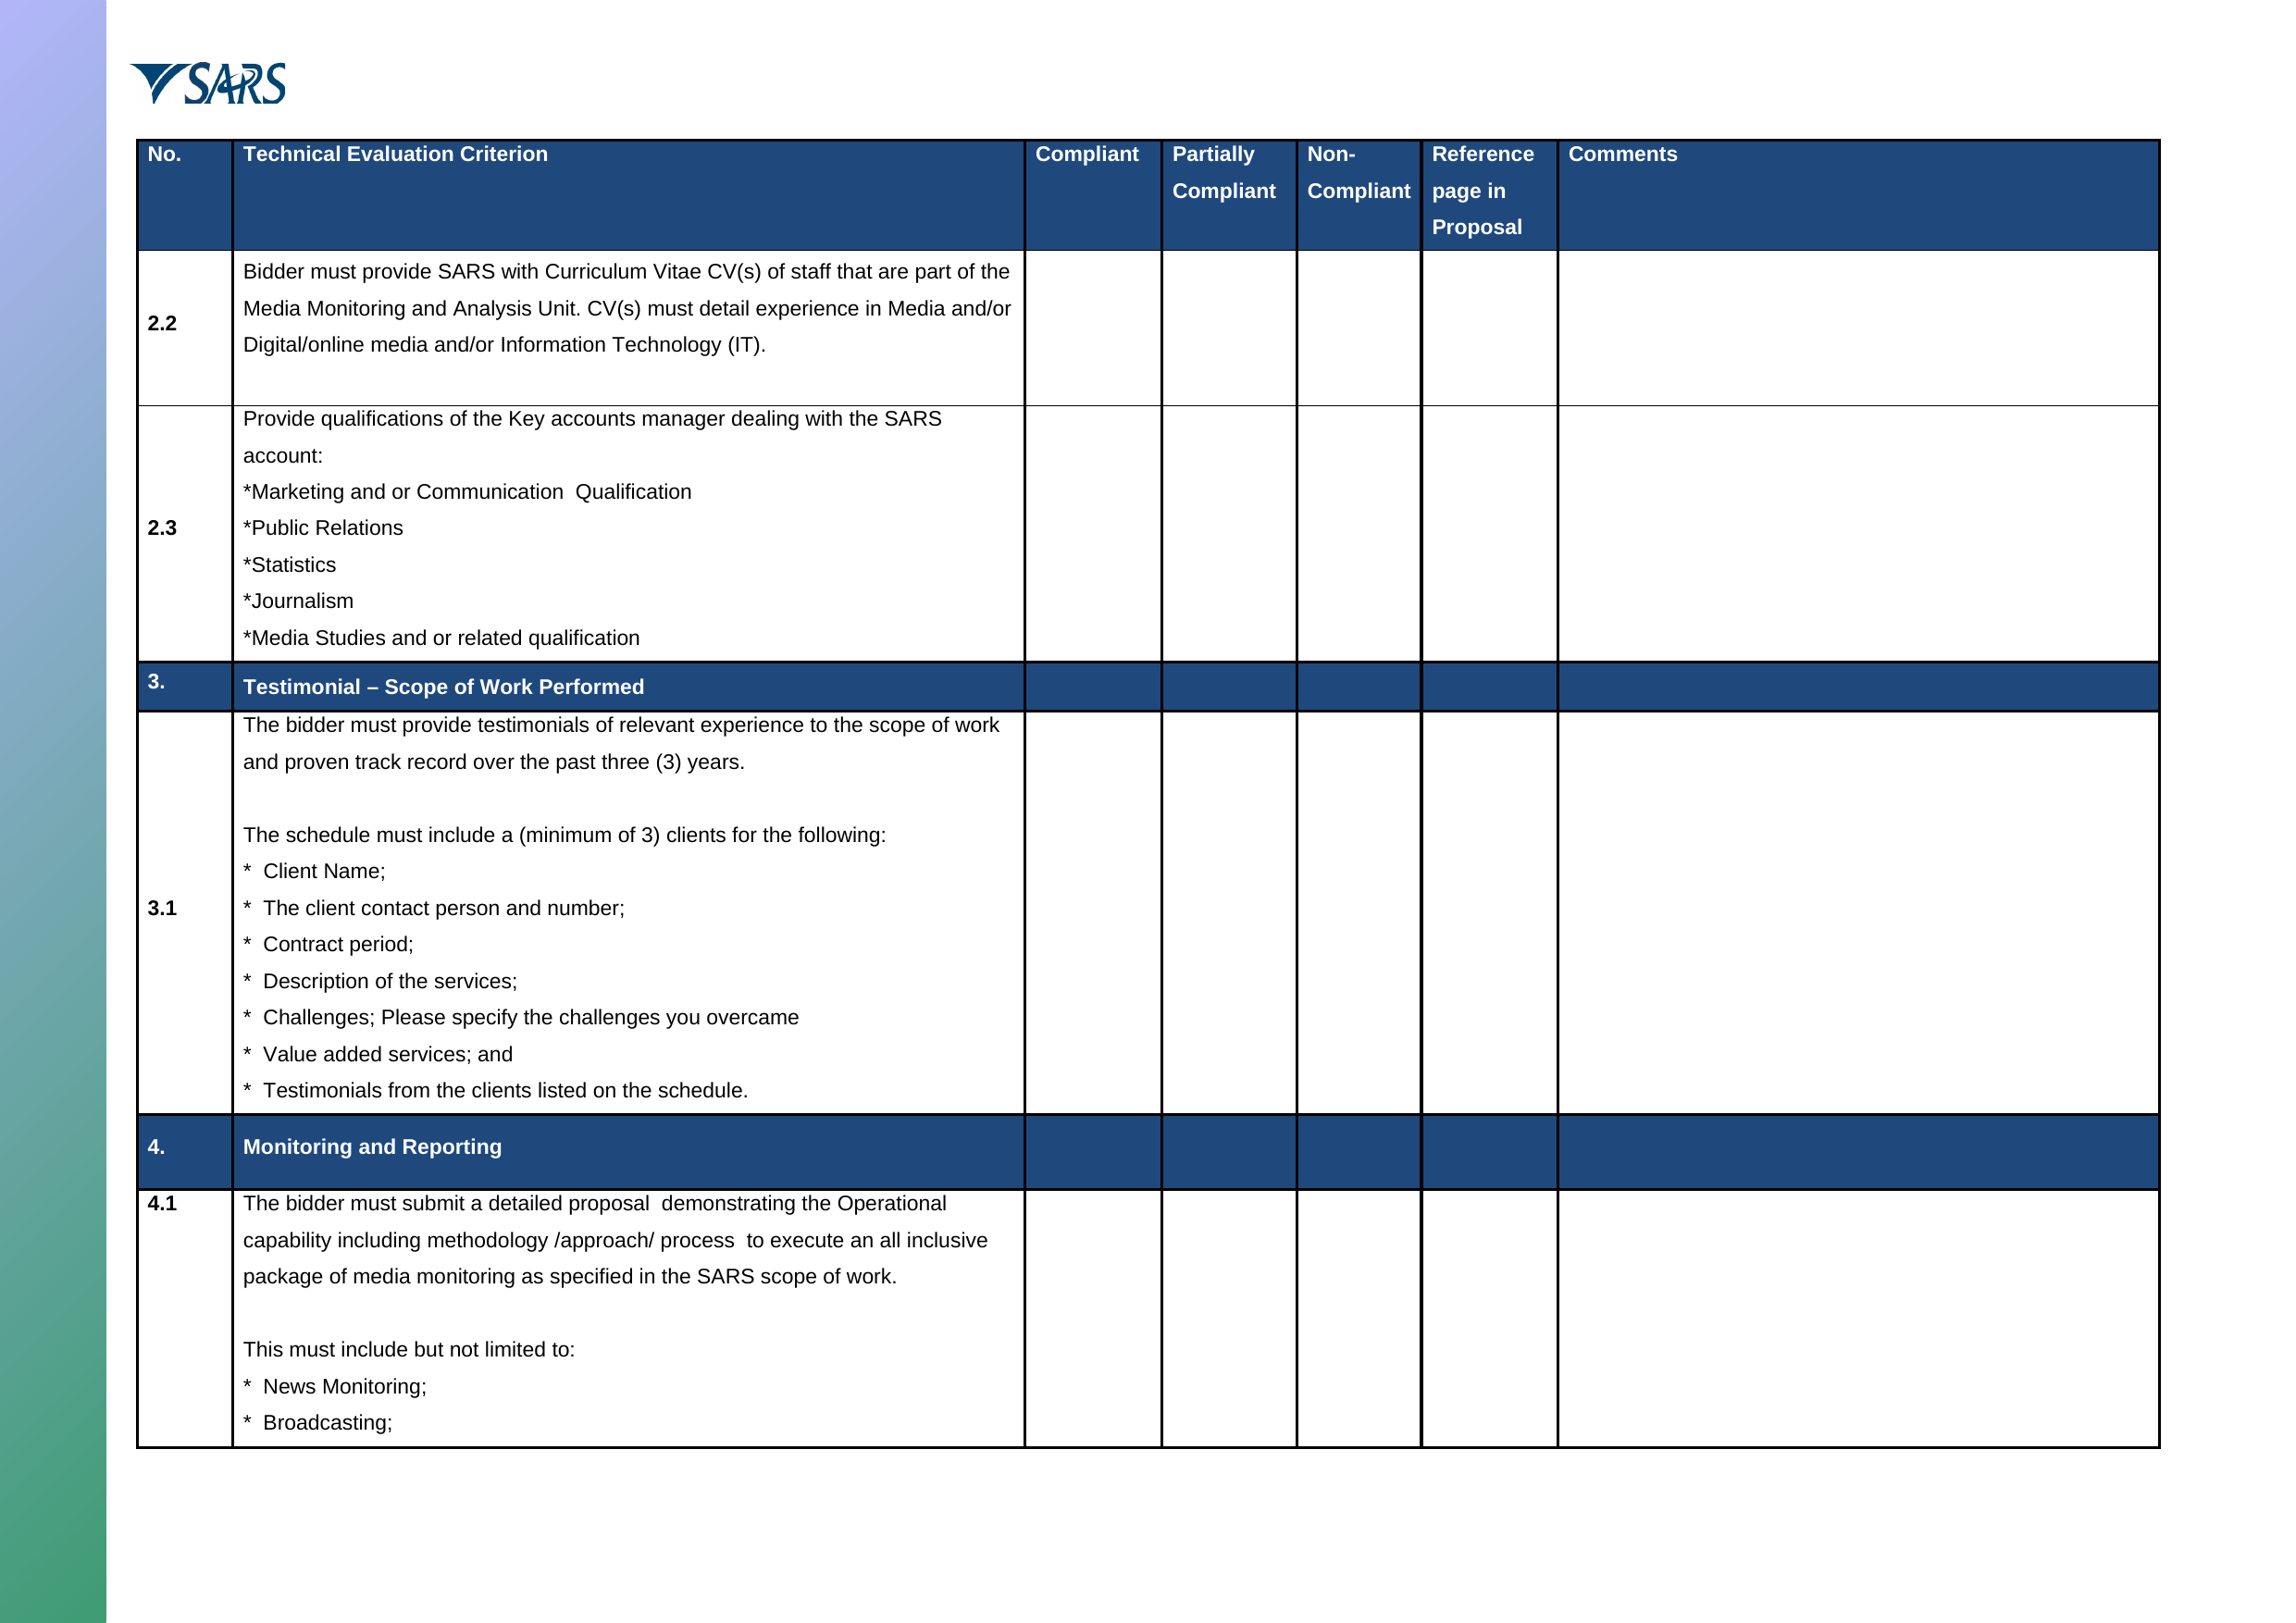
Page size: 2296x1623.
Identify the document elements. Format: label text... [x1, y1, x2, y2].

table_header Non-Compliant [1298, 142, 1420, 250]
table_cell [1423, 663, 1557, 710]
table_cell Testimonial – Scope of Work Performed [234, 663, 1024, 710]
table_cell [1026, 1191, 1160, 1445]
table_cell [1163, 251, 1296, 405]
table_cell The bidder must provide testimonials of relevant experience to the scope of work and proven track record over the past three (3) years. The schedule must include a (minimum of 3) clients for the following: * Client Name; * The client contact person and number; * Contract period; * Description of the services; * Challenges; Please specify the challenges you overcame * Value added services; and * Testimonials from the clients listed on the schedule. [234, 712, 1024, 1113]
table_cell 2.3 [139, 406, 231, 661]
table_cell [1423, 1191, 1557, 1445]
table_cell [1163, 712, 1296, 1113]
table_header Reference page in Proposal [1423, 142, 1557, 250]
table_cell [1559, 663, 2158, 710]
table_cell Bidder must provide SARS with Curriculum Vitae CV(s) of staff that are part of the Media Monitoring and Analysis Unit. CV(s) must detail experience in Media and/or Digital/online media and/or Information Technology (IT). [234, 251, 1024, 405]
table_cell [1163, 406, 1296, 661]
table_header Partially Compliant [1163, 142, 1296, 250]
table_cell [1026, 663, 1160, 710]
table_cell [1298, 1116, 1420, 1188]
table_cell [1298, 663, 1420, 710]
table_cell Provide qualifications of the Key accounts manager dealing with the SARS account: *Marketing and or Communication Qualification *Public Relations *Statistics *Journalism *Media Studies and or related qualification [234, 406, 1024, 661]
table_cell Monitoring and Reporting [234, 1116, 1024, 1188]
table_cell 2.2 [139, 251, 231, 405]
table_cell [1559, 1116, 2158, 1188]
table_cell [1423, 251, 1557, 405]
table_cell [1423, 712, 1557, 1113]
picture [129, 62, 285, 104]
table_header Comments [1559, 142, 2158, 250]
table_cell 3. [139, 663, 231, 710]
table_cell [1559, 712, 2158, 1113]
table_cell [1559, 1191, 2158, 1445]
table_cell [1298, 251, 1420, 405]
table_cell [1298, 406, 1420, 661]
table_cell [1559, 251, 2158, 405]
table_cell [1423, 406, 1557, 661]
table_cell [1163, 1116, 1296, 1188]
table_cell [1163, 663, 1296, 710]
table_cell [1026, 251, 1160, 405]
table_cell [1423, 1116, 1557, 1188]
table_cell [1298, 712, 1420, 1113]
table_header Compliant [1026, 142, 1160, 250]
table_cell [234, 1191, 1024, 1445]
table_cell [1026, 712, 1160, 1113]
table_cell [1559, 406, 2158, 661]
table_cell [1026, 406, 1160, 661]
table_cell [1026, 1116, 1160, 1188]
table_header No. [139, 142, 231, 250]
table_cell 3.1 [139, 712, 231, 1113]
table_cell [1298, 1191, 1420, 1445]
table_cell 4. [139, 1116, 231, 1188]
table_cell 4.1 [139, 1191, 231, 1445]
table_header Technical Evaluation Criterion [234, 142, 1024, 250]
table_cell [1163, 1191, 1296, 1445]
